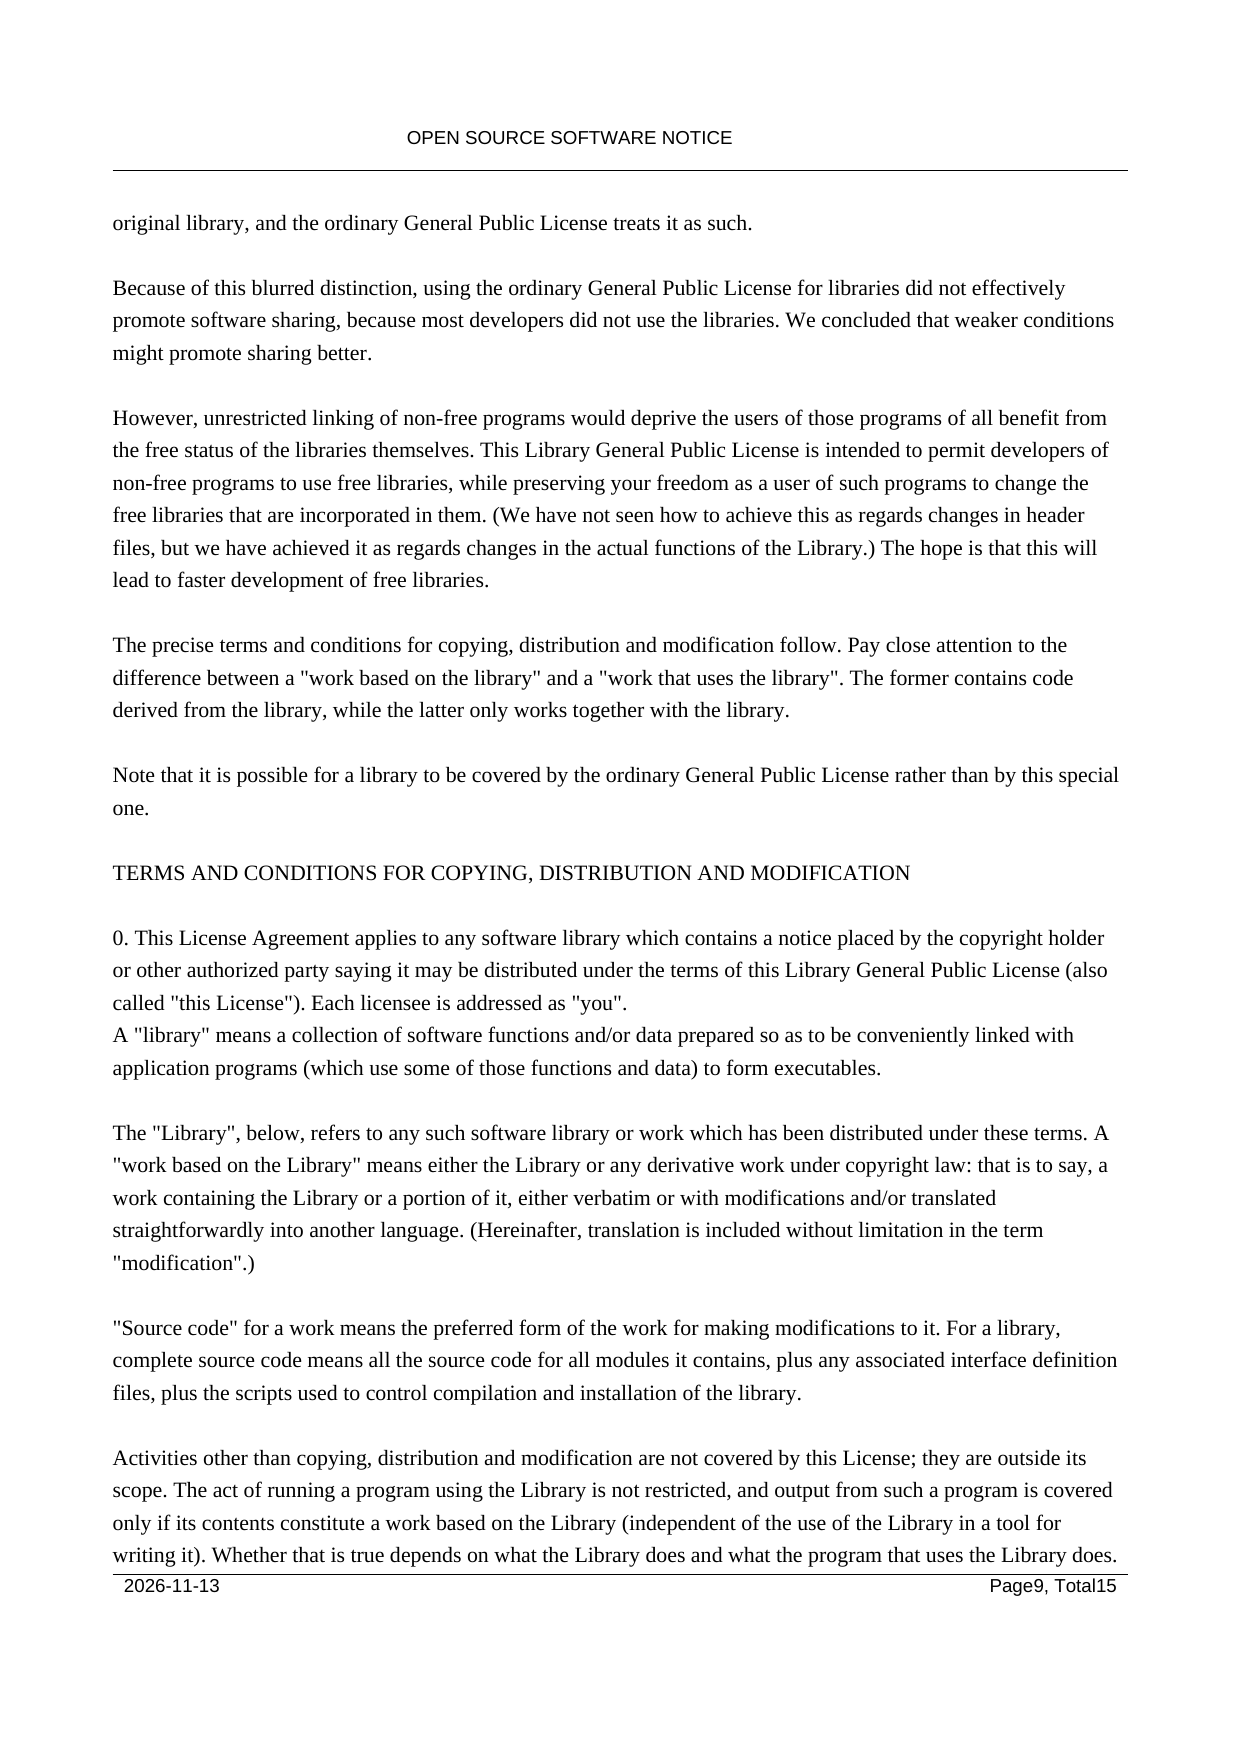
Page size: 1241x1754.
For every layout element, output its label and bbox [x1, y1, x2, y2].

text [112, 206, 1128, 1571]
